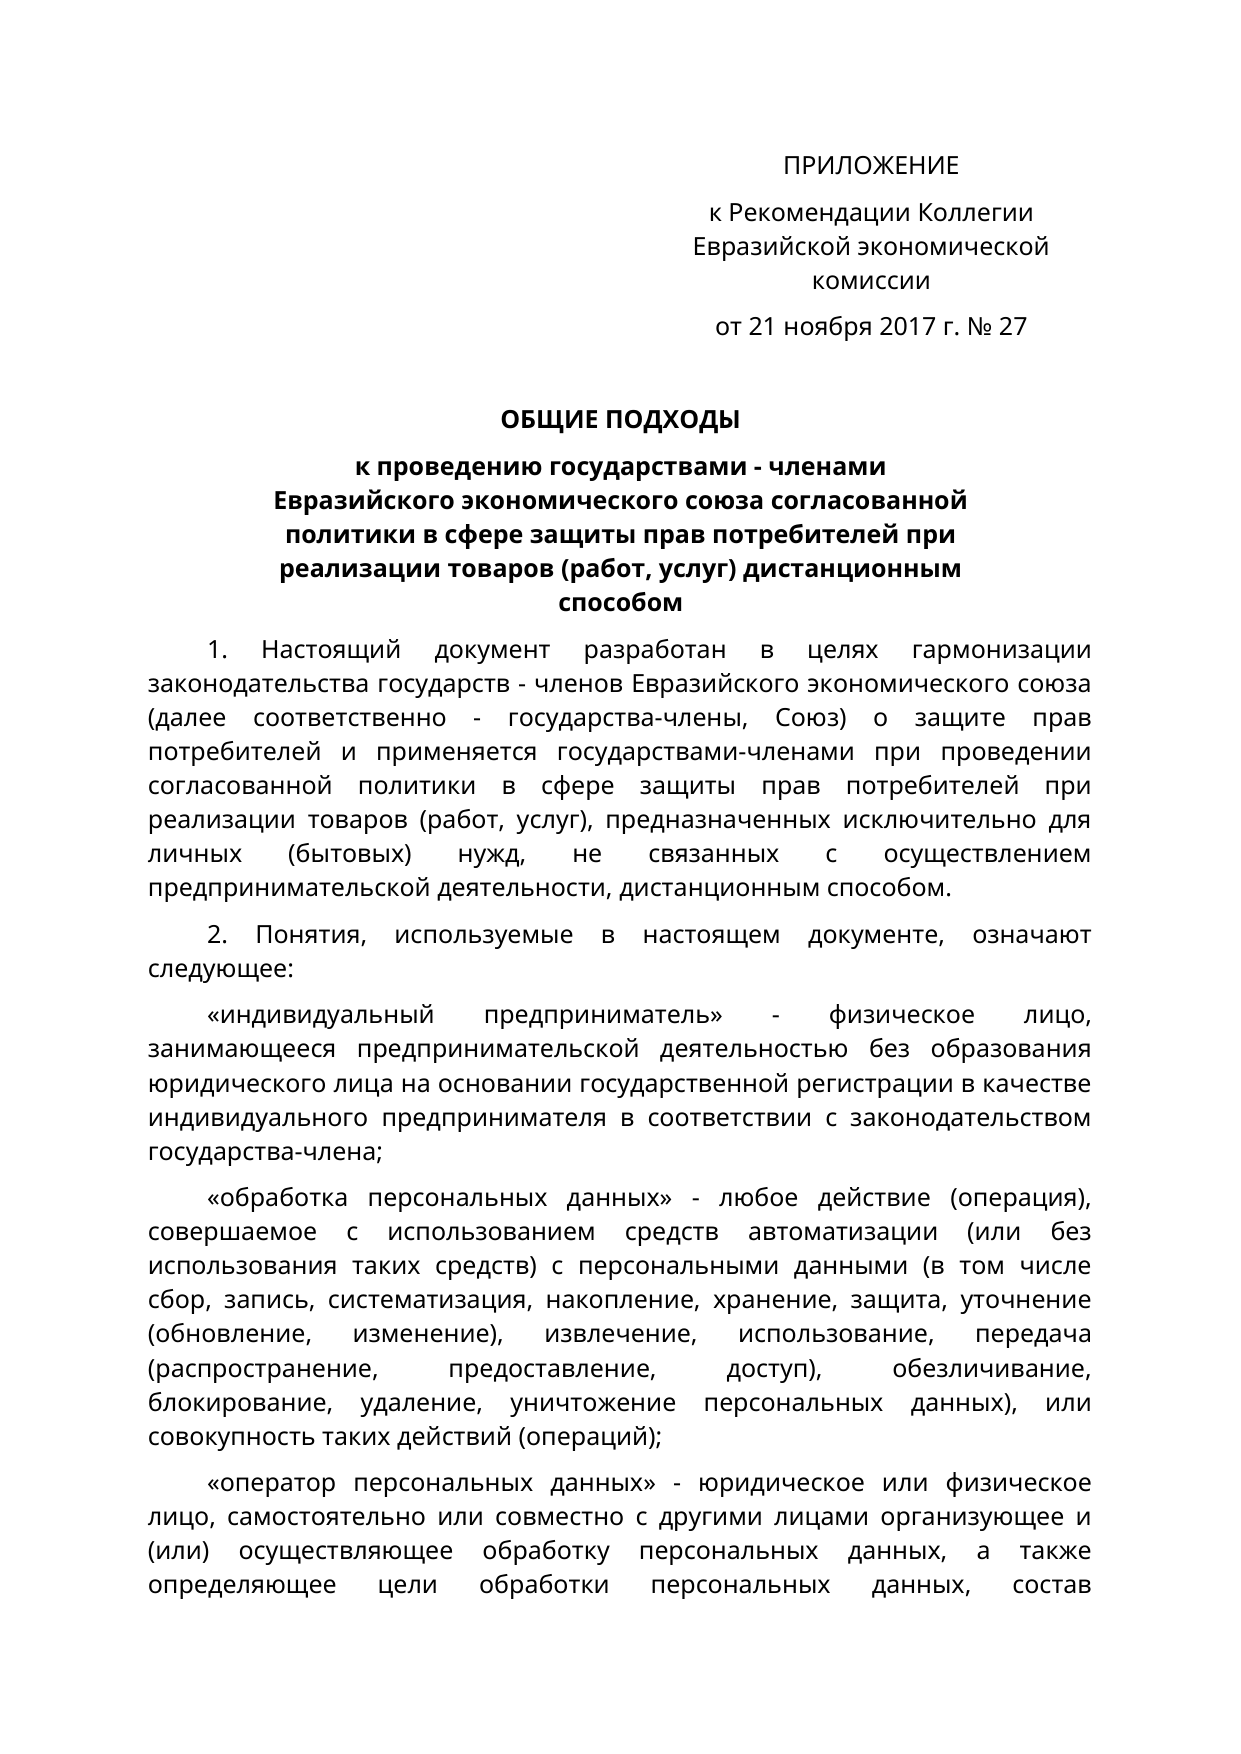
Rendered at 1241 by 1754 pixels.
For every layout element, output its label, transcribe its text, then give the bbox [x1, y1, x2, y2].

text 1. Настоящий документ разработан в целях гармонизации законодательства государств - членов Евразийского экономического союза (далее соответственно - государства-члены, Союз) о защите прав потребителей и применяется государствами-членами при проведении согласованной политики в сфере защиты прав потребителей при реализации товаров (работ, услуг), предназначенных исключительно для личных (бытовых) нужд, не связанных с осуществлением предпринимательской деятельности, дистанционным способом. [148, 631, 1092, 904]
text к проведению государствами - членами Евразийского экономического союза согласованной политики в сфере защиты прав потребителей при реализации товаров (работ, услуг) дистанционным способом [266, 449, 975, 619]
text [148, 1465, 1092, 1601]
text ПРИЛОЖЕНИЕ [650, 148, 1092, 182]
text 2. Понятия, используемые в настоящем документе, означают следующее: [148, 916, 1092, 984]
text ОБЩИЕ ПОДХОДЫ [266, 402, 975, 436]
text к Рекомендации Коллегии Евразийской экономической комиссии [650, 194, 1092, 296]
text от 21 ноября 2017 г. № 27 [650, 309, 1092, 343]
text «индивидуальный предприниматель» - физическое лицо, занимающееся предпринимательской деятельностью без образования юридического лица на основании государственной регистрации в качестве индивидуального предпринимателя в соответствии с законодательством государства-члена; [148, 997, 1092, 1167]
text «обработка персональных данных» - любое действие (операция), совершаемое с использованием средств автоматизации (или без использования таких средств) с персональными данными (в том числе сбор, запись, систематизация, накопление, хранение, защита, уточнение (обновление, изменение), извлечение, использование, передача (распространение, предоставление, доступ), обезличивание, блокирование, удаление, уничтожение персональных данных), или совокупность таких действий (операций); [148, 1180, 1092, 1452]
